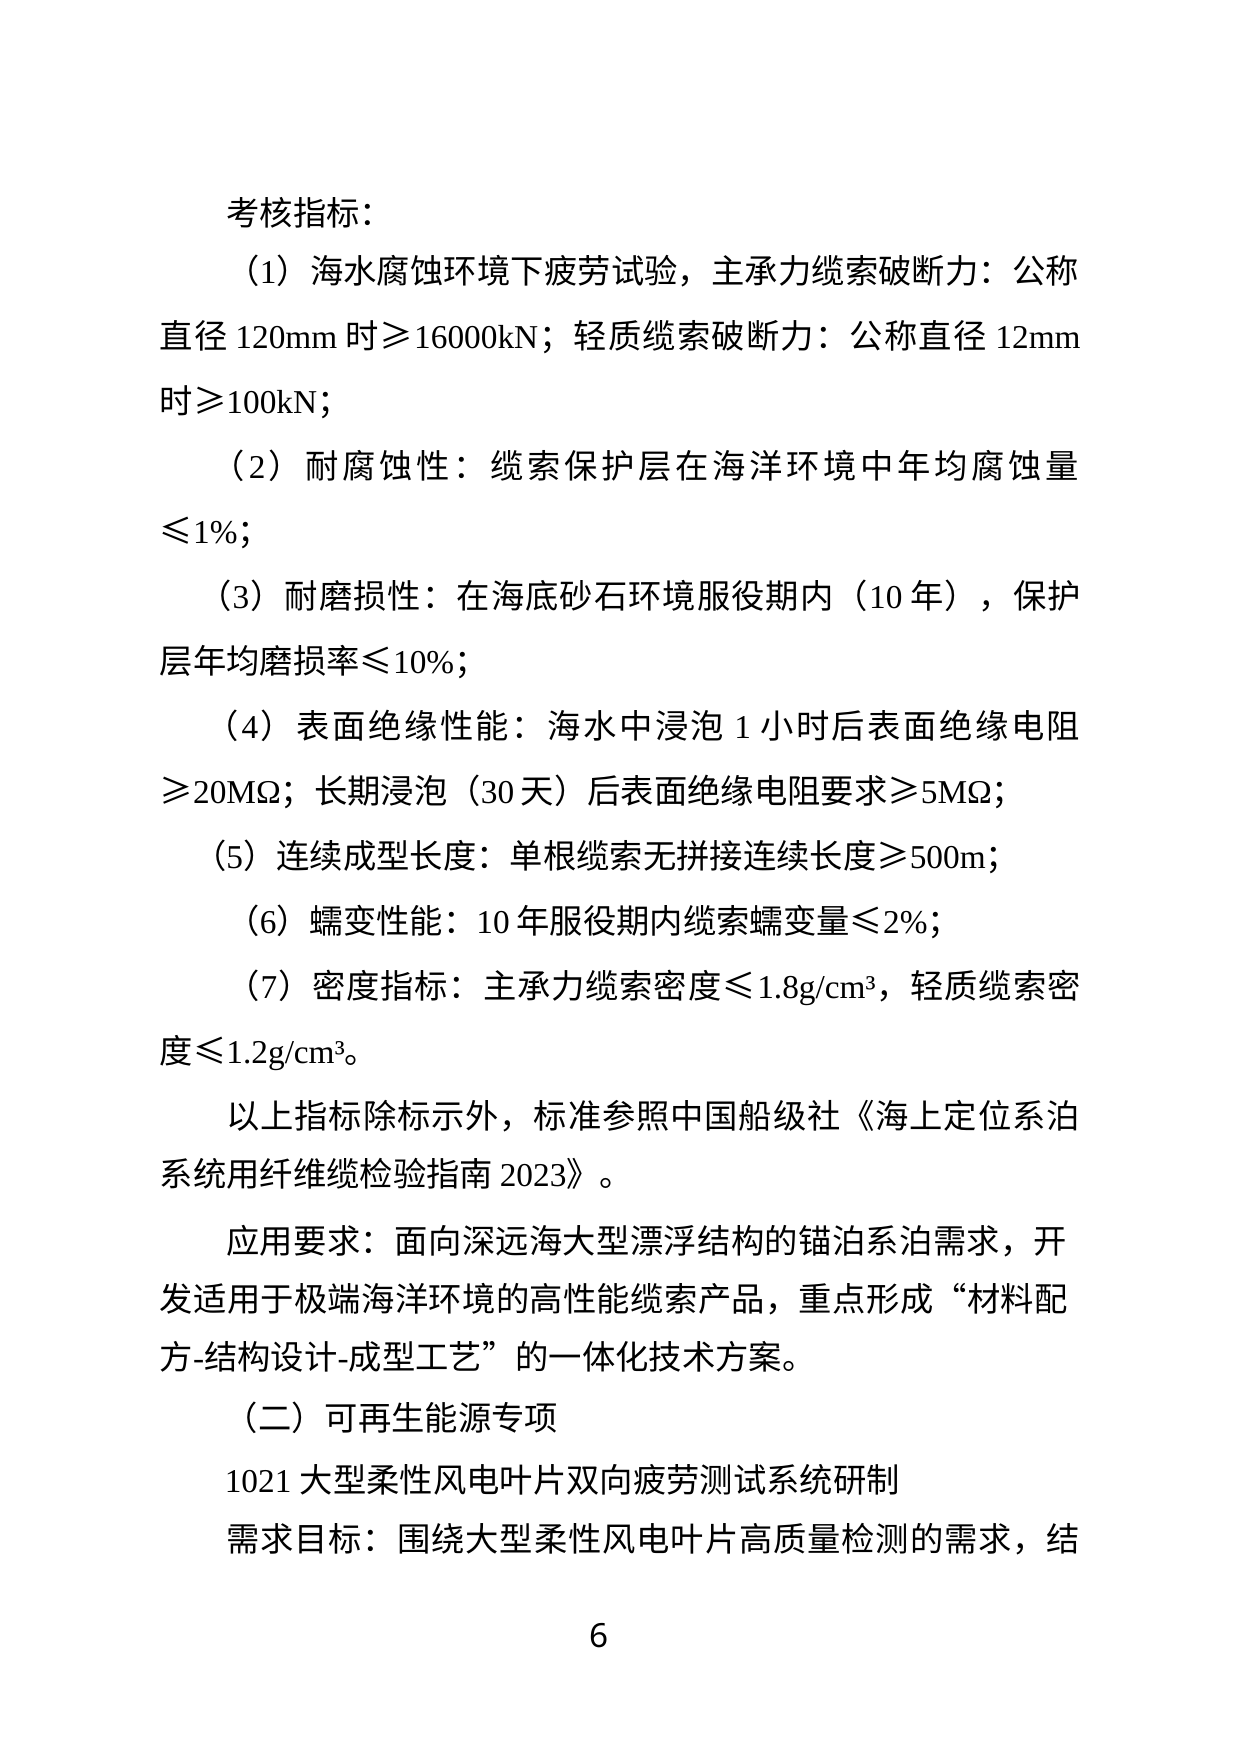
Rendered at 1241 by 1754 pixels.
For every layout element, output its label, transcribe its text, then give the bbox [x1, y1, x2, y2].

text 1021 大型柔性风电叶片双向疲劳测试系统研制 [159, 1443, 1081, 1504]
text （6）蠕变性能：10年服役期内缆索蠕变量≤2%； [159, 887, 1081, 952]
text （1）海水腐蚀环境下疲劳试验，主承力缆索破断力：公称直径120mm时≥16000kN；轻质缆索破断力：公称直径12mm时≥100kN； （2）耐腐蚀性：缆索保护层在海洋环境中年均腐蚀量≤1%； （3）耐磨损性：在海底砂石环境服役期内（10年），保护层年均磨损率≤10%； （4）表面绝缘性能：海水中浸泡1小时后表面绝缘电阻≥20MΩ；长期浸泡（30天）后表面绝缘电阻要求≥5MΩ； （5）连续成型长度：单根缆索无拼接连续长度≥500m； [159, 237, 1081, 887]
text 应用要求：面向深远海大型漂浮结构的锚泊系泊需求，开发适用于极端海洋环境的高性能缆索产品，重点形成“材料配方-结构设计-成型工艺”的一体化技术方案。 [159, 1206, 1068, 1381]
text 考核指标： [159, 178, 1081, 237]
text （7）密度指标：主承力缆索密度≤1.8g/cm³，轻质缆索密度≤1.2g/cm³。 [159, 952, 1081, 1082]
text （二）可再生能源专项 [159, 1381, 1081, 1443]
text 以上指标除标示外，标准参照中国船级社《海上定位系泊系统用纤维缆检验指南2023》。 [159, 1082, 1081, 1198]
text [159, 1504, 1081, 1569]
